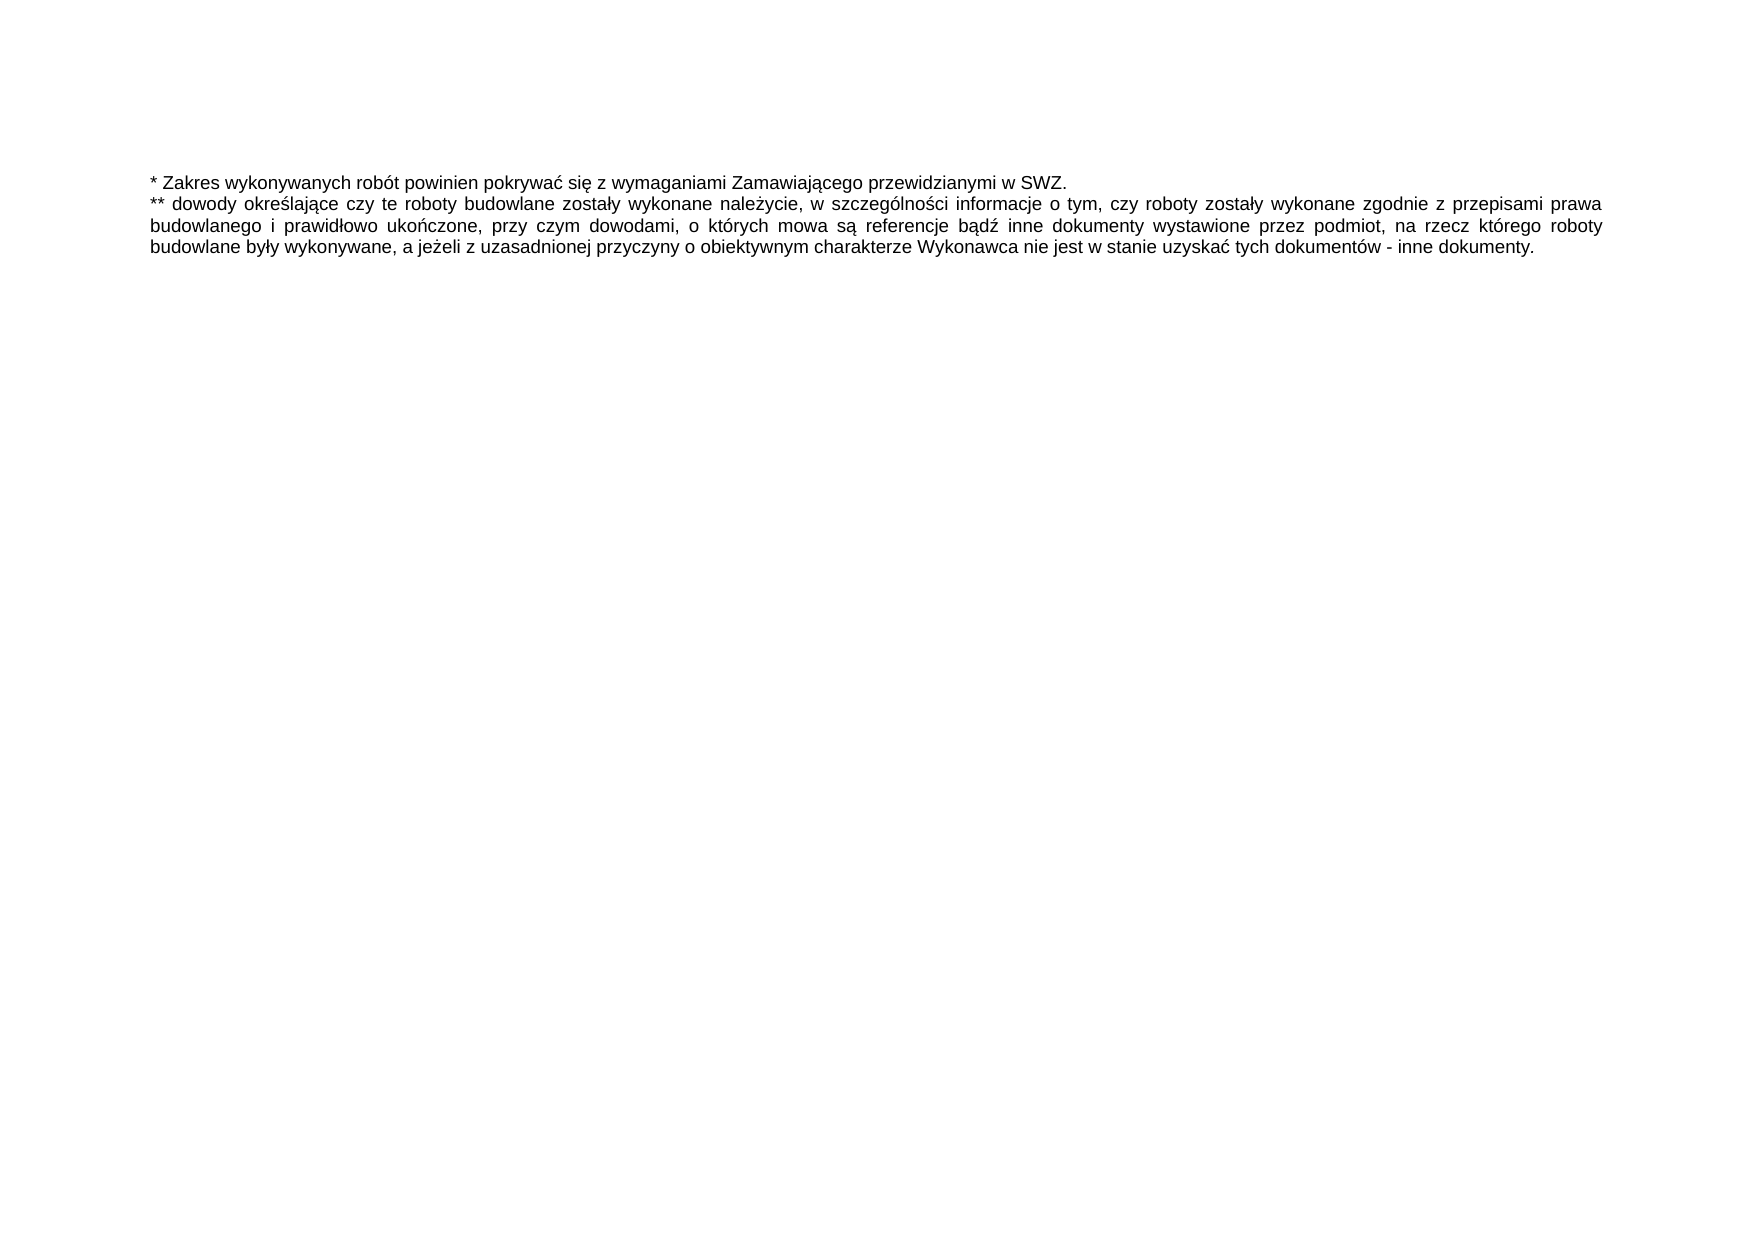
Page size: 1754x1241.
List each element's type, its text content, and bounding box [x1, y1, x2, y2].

text ** dowody określające czy te roboty budowlane zostały wykonane należycie, w szczególności informacje o tym, czy roboty zostały wykonane zgodnie z przepisami prawa budowlanego i prawidłowo ukończone, przy czym dowodami, o których mowa są referencje bądź inne dokumenty wystawione przez podmiot, na rzecz którego roboty budowlane były wykonywane, a jeżeli z uzasadnionej przyczyny o obiektywnym charakterze Wykonawca nie jest w stanie uzyskać tych dokumentów - inne dokumenty. [150, 193, 1604, 258]
text * Zakres wykonywanych robót powinien pokrywać się z wymaganiami Zamawiającego przewidzianymi w SWZ. [150, 172, 1604, 193]
